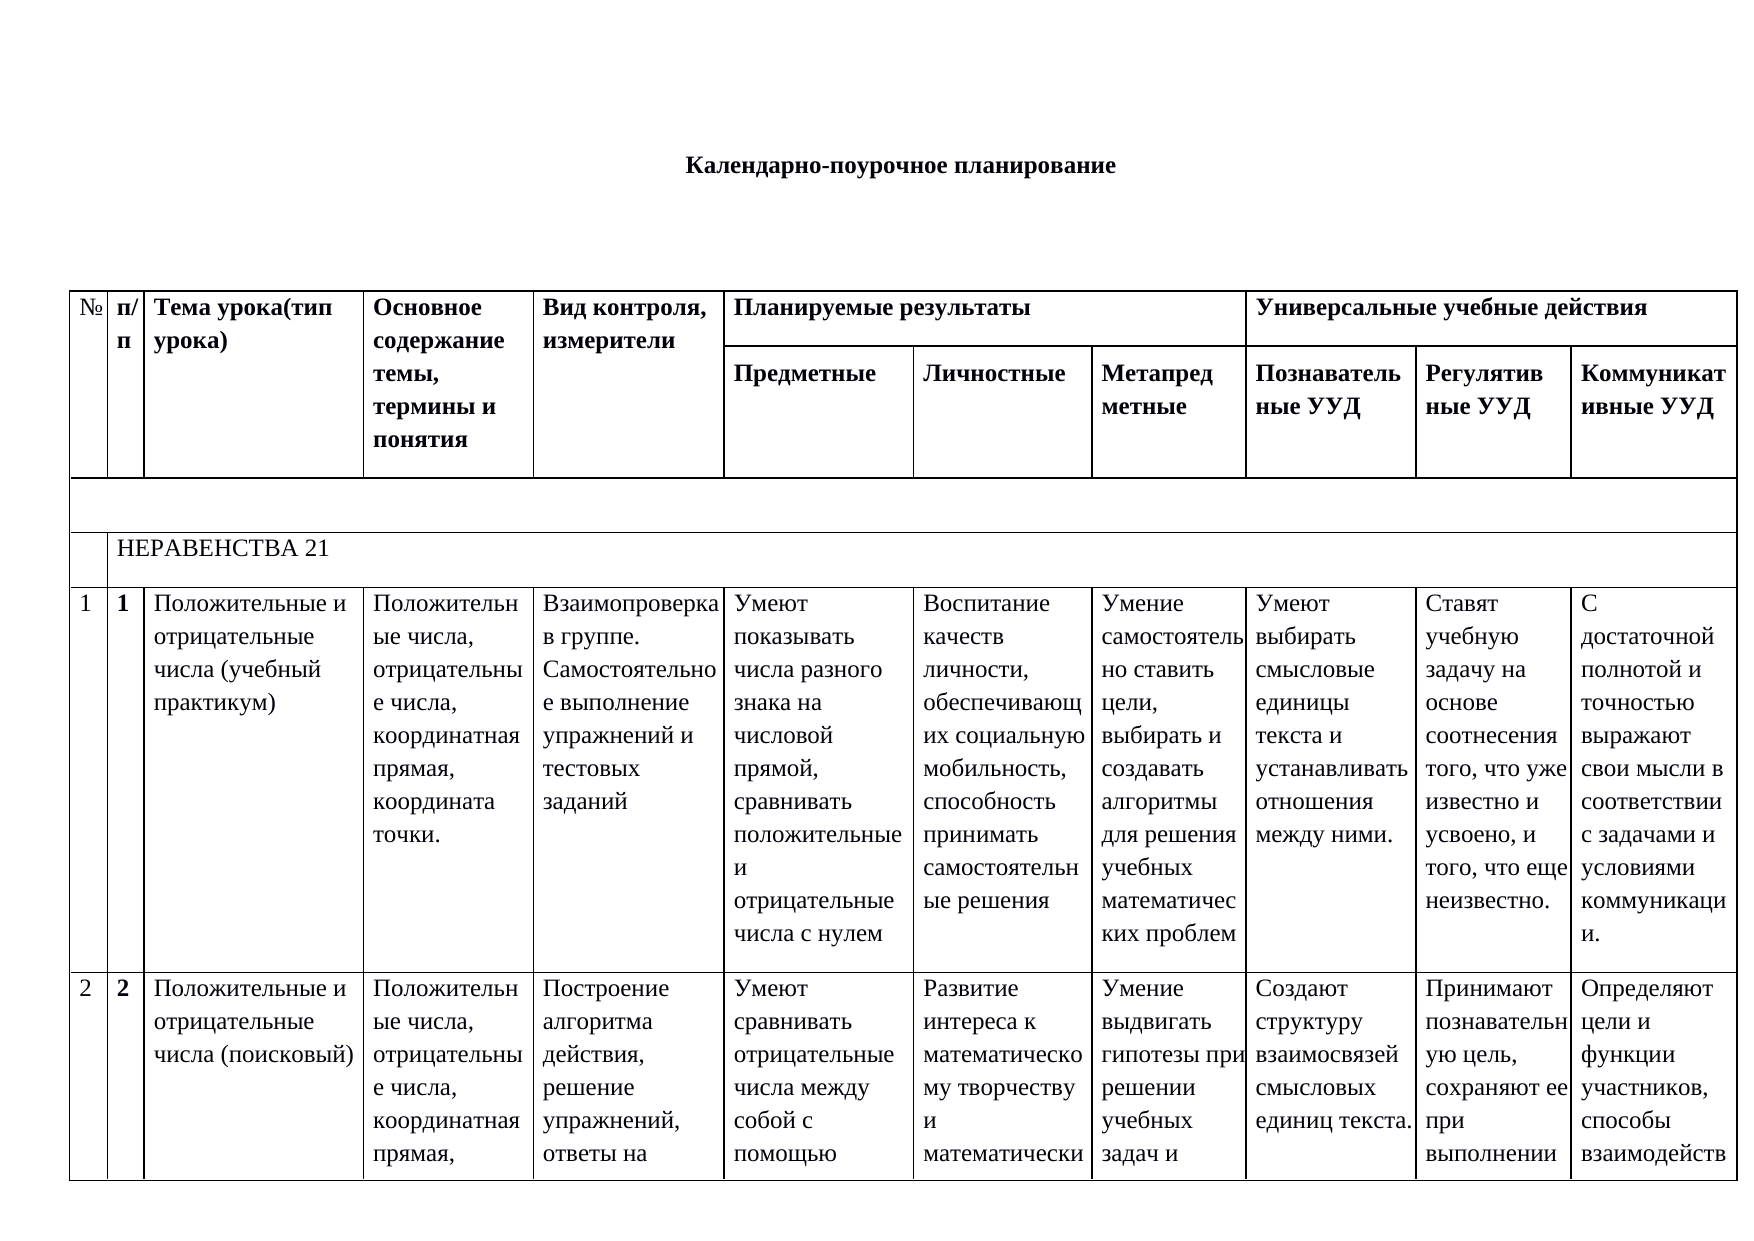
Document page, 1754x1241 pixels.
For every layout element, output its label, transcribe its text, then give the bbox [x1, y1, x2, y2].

table_cell Положительные числа, отрицательные числа, координатная прямая, координата точки. [364, 588, 533, 972]
table_cell 1 [108, 588, 143, 972]
table_header Универсальные учебные действия [1247, 292, 1736, 345]
table_cell Предметные [725, 347, 913, 477]
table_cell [914, 973, 1091, 1179]
table_cell Ставят учебную задачу на основе соотнесения того, что уже известно и усвоено, и того, что еще неизвестно. [1417, 588, 1570, 972]
table_cell Воспитание качеств личности, обеспечивающих социальную мобильность, способность принимать самостоятельные решения [914, 588, 1091, 972]
table_cell Умение самостоятельно ставить цели, выбирать и создавать алгоритмы для решения учебных математических проблем [1093, 588, 1245, 972]
table_cell Метапред метные [1093, 347, 1245, 477]
table_header Планируемые результаты [725, 292, 1245, 345]
table_cell Коммуникативные УУД [1572, 347, 1736, 477]
table_cell Взаимопроверка в группе. Самостоятельное выполнение упражнений и тестовых заданий [534, 588, 723, 972]
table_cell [145, 973, 363, 1179]
table_cell 2 [108, 973, 143, 1179]
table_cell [534, 973, 723, 1179]
table_cell Личностные [914, 347, 1091, 477]
table_cell Познавательные УУД [1247, 347, 1415, 477]
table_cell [1247, 973, 1415, 1179]
table_cell Положительные и отрицательные числа (учебный практикум) [145, 588, 363, 972]
table_header № [70, 292, 107, 477]
text Календарно-поурочное планирование [79, 150, 1722, 179]
table_header Основное содержание темы, термины и понятия [364, 292, 533, 477]
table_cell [1572, 973, 1736, 1179]
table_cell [364, 973, 533, 1179]
table_cell 1 [70, 588, 107, 972]
table_cell 2 [70, 973, 107, 1179]
table_cell Умеют показывать числа разного знака на числовой прямой, сравнивать положительные и отрицательные числа с нулем [725, 588, 913, 972]
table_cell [1093, 973, 1245, 1179]
table_header п/п [108, 292, 143, 477]
table_cell Умеют выбирать смысловые единицы текста и устанавливать отношения между ними. [1247, 588, 1415, 972]
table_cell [1417, 973, 1570, 1179]
table_header Вид контроля, измерители [534, 292, 723, 477]
table_cell НЕРАВЕНСТВА 21 [108, 533, 1736, 587]
table_cell [70, 533, 107, 587]
table_header Тема урока(тип урока) [145, 292, 363, 477]
table_cell С достаточной полнотой и точностью выражают свои мысли в соответствии с задачами и условиями коммуникации. [1572, 588, 1736, 972]
table_cell Регулятив ные УУД [1417, 347, 1570, 477]
table_cell [70, 478, 1736, 532]
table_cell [725, 973, 913, 1179]
